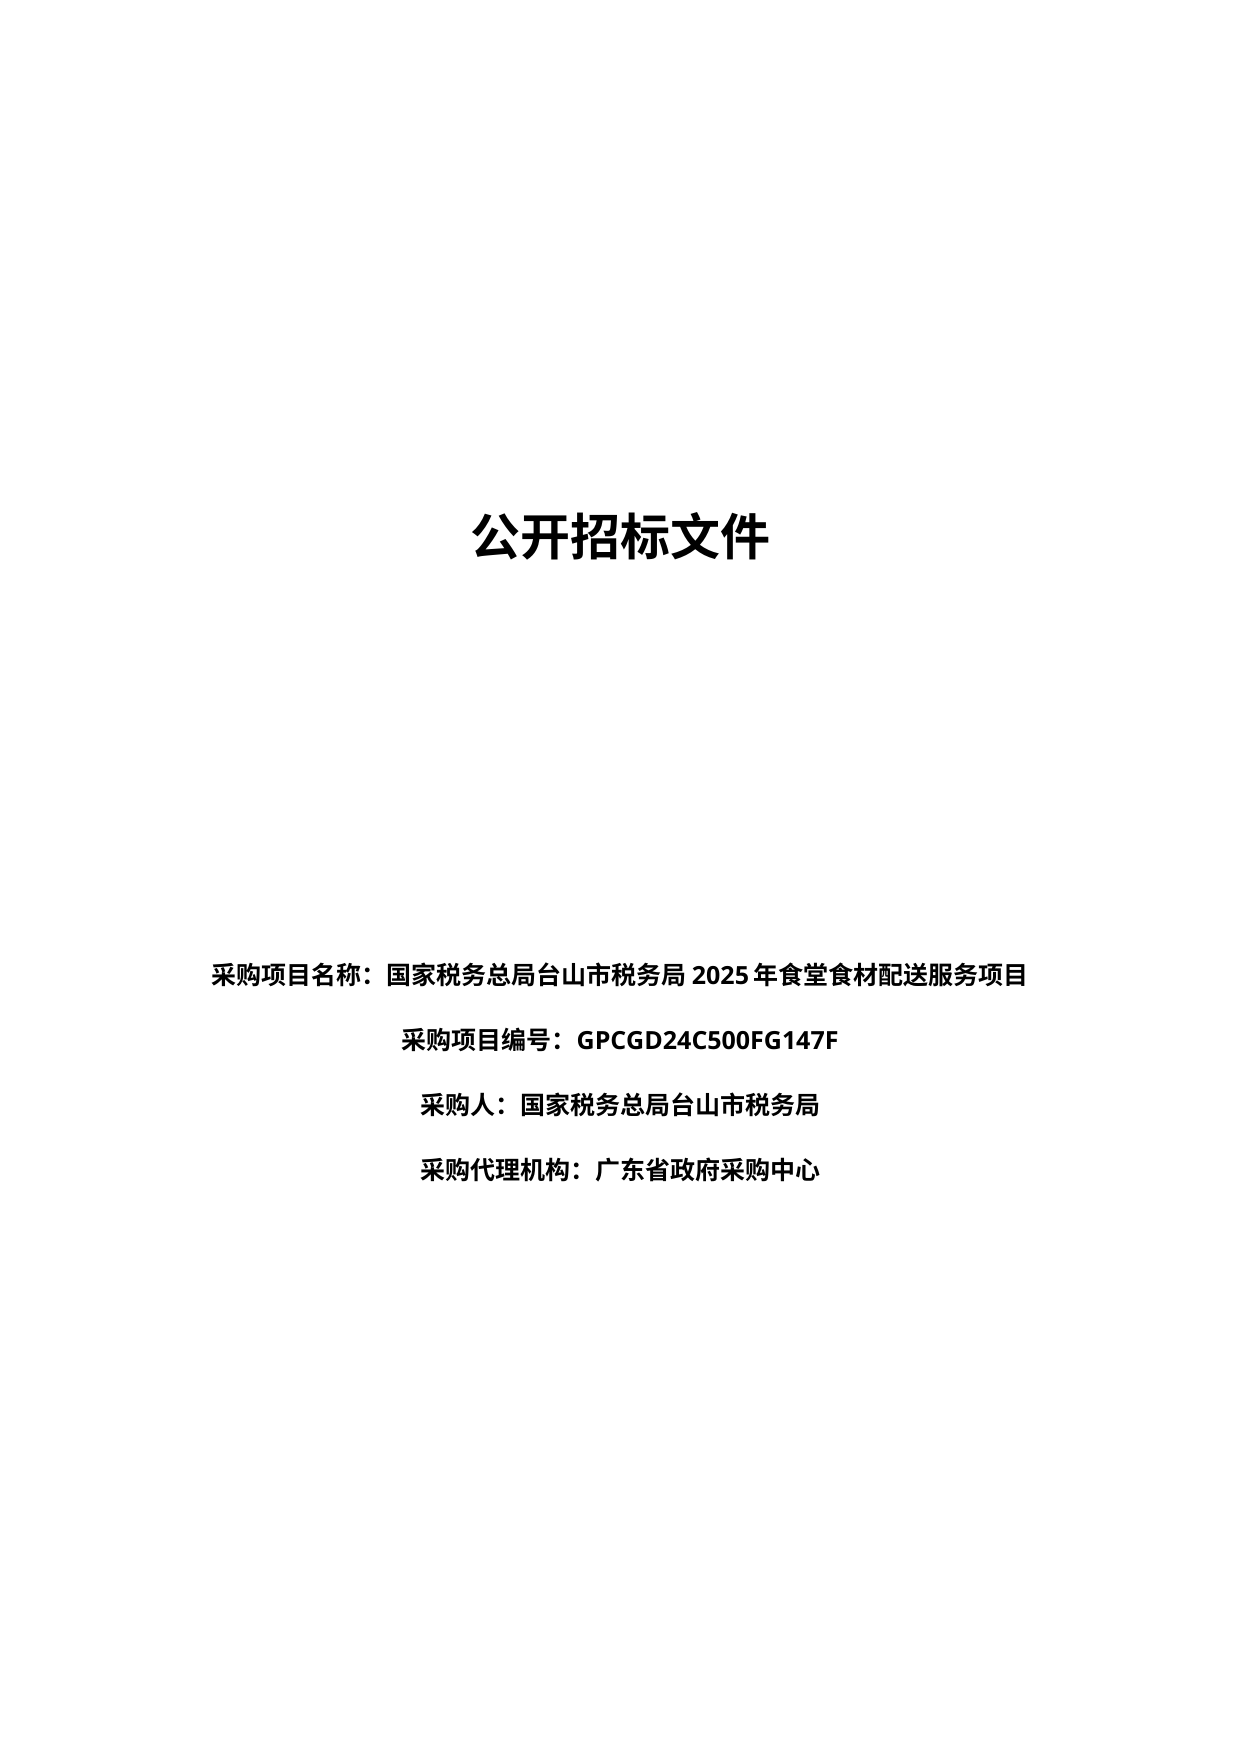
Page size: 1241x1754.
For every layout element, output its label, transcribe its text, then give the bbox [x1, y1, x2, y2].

text 采购代理机构：广东省政府采购中心 [187, 1137, 1053, 1202]
text 采购项目名称：国家税务总局台山市税务局2025年食堂食材配送服务项目 [187, 942, 1053, 1007]
text 公开招标文件 [187, 487, 1053, 584]
text 采购人：国家税务总局台山市税务局 [187, 1072, 1053, 1137]
text 采购项目编号：GPCGD24C500FG147F [187, 1007, 1053, 1072]
